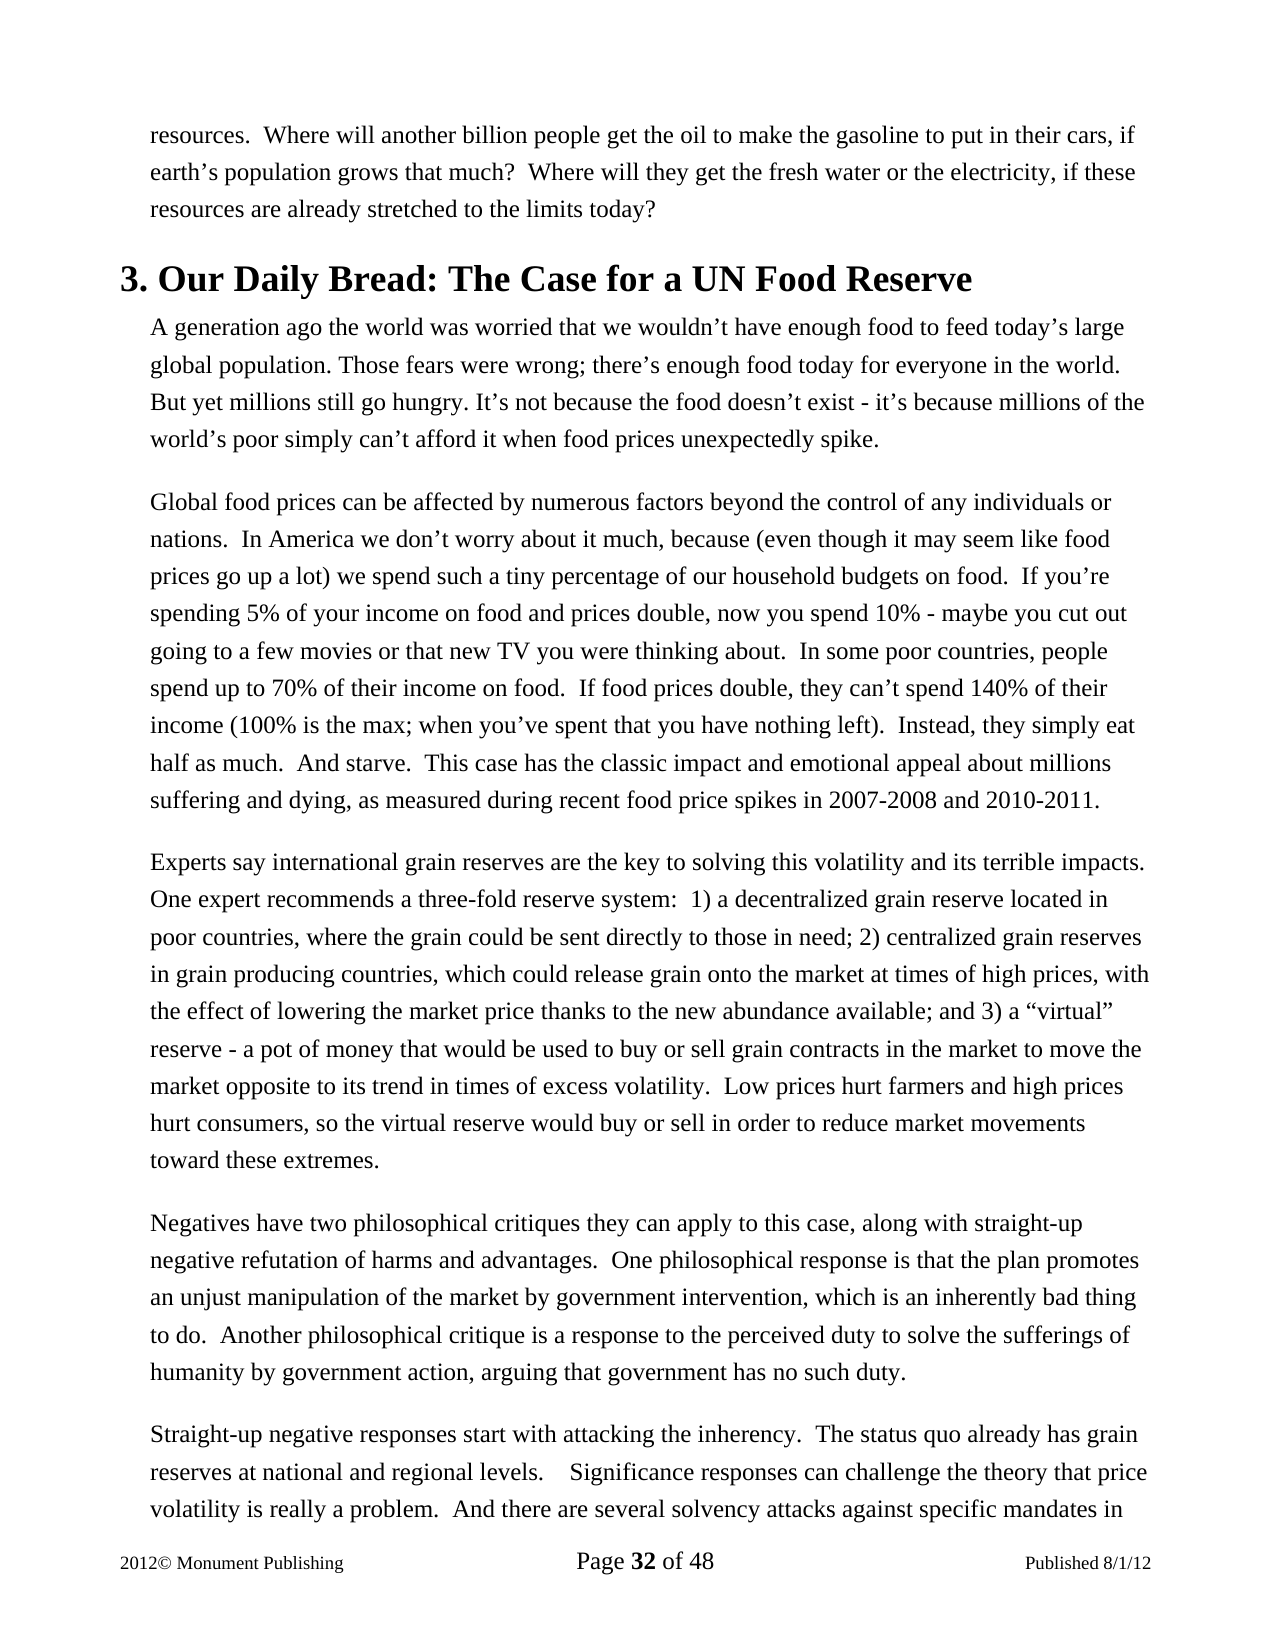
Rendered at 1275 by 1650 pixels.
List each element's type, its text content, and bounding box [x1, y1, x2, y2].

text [150, 1419, 1155, 1523]
text A generation ago the world was worried that we wouldn’t have enough food to feed today’s large global population. Those fears were wrong; there’s enough food today for everyone in the world. But yet millions still go hungry. It’s not because the food doesn’t exist - it’s because millions of the world’s poor simply can’t afford it when food prices unexpectedly spike. [150, 312, 1155, 453]
text Negatives have two philosophical critiques they can apply to this case, along with straight-up negative refutation of harms and advantages. One philosophical response is that the plan promotes an unjust manipulation of the market by government intervention, which is an inherently bad thing to do. Another philosophical critique is a response to the perceived duty to solve the sufferings of humanity by government action, arguing that government has no such duty. [150, 1208, 1155, 1386]
text 3. Our Daily Bread: The Case for a UN Food Reserve [120, 257, 1155, 300]
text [150, 120, 1155, 223]
text Experts say international grain reserves are the key to solving this volatility and its terrible impacts. One expert recommends a three-fold reserve system: 1) a decentralized grain reserve located in poor countries, where the grain could be sent directly to those in need; 2) centralized grain reserves in grain producing countries, which could release grain onto the market at times of high prices, with the effect of lowering the market price thanks to the new abundance available; and 3) a “virtual” reserve - a pot of money that would be used to buy or sell grain contracts in the market to move the market opposite to its trend in times of excess volatility. Low prices hurt farmers and high prices hurt consumers, so the virtual reserve would buy or sell in order to reduce market movements toward these extremes. [150, 847, 1155, 1174]
text Global food prices can be affected by numerous factors beyond the control of any individuals or nations. In America we don’t worry about it much, because (even though it may seem like food prices go up a lot) we spend such a tiny percentage of our household budgets on food. If you’re spending 5% of your income on food and prices double, now you spend 10% - maybe you cut out going to a few movies or that new TV you were thinking about. In some poor countries, people spend up to 70% of their income on food. If food prices double, they can’t spend 140% of their income (100% is the max; when you’ve spent that you have nothing left). Instead, they simply eat half as much. And starve. This case has the classic impact and emotional appeal about millions suffering and dying, as measured during recent food price spikes in 2007-2008 and 2010-2011. [150, 487, 1155, 814]
